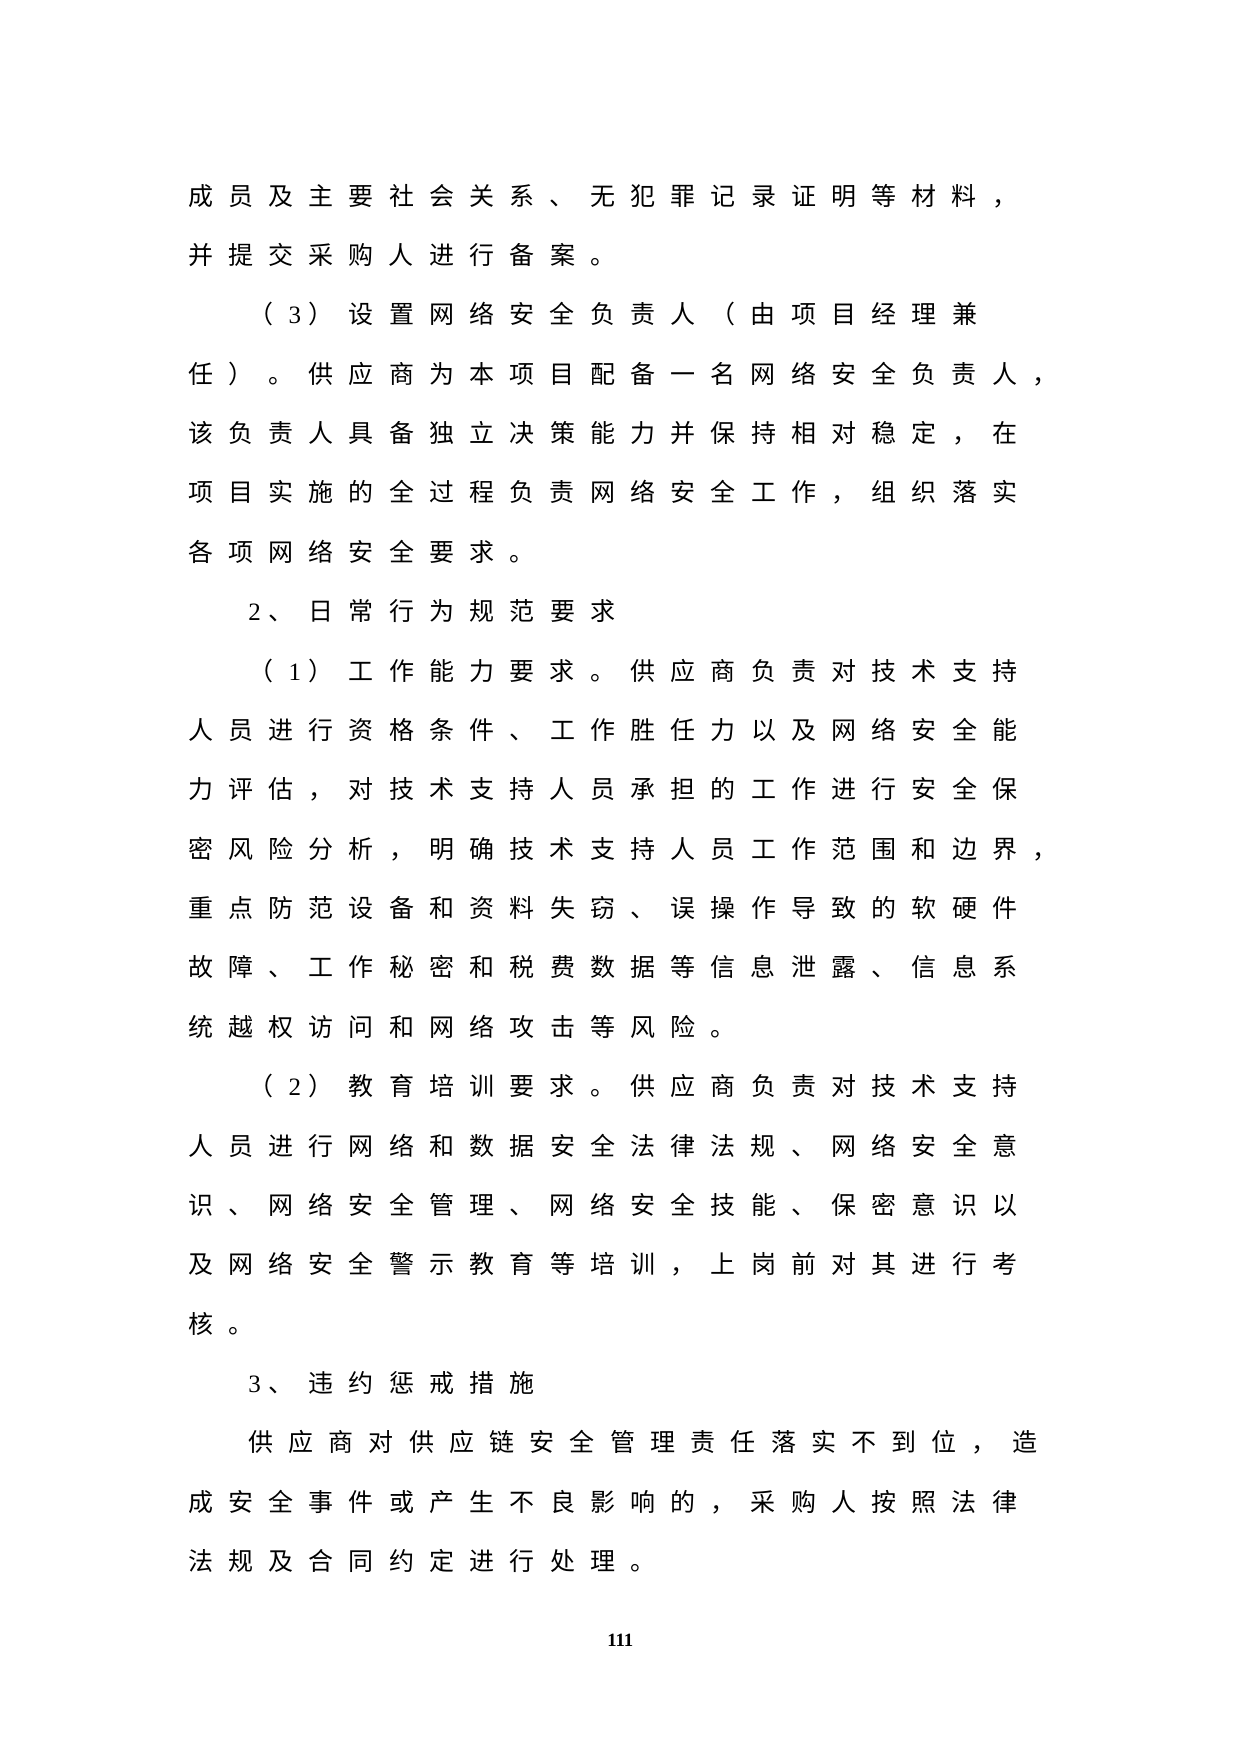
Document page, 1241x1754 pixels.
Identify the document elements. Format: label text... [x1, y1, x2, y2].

text 供应商对供应链安全管理责任落实不到位，造成安全事件或产生不良影响的，采购人按照法律法规及合同约定进行处理。 [188, 1411, 1052, 1589]
text （2）教育培训要求。供应商负责对技术支持人员进行网络和数据安全法律法规、网络安全意识、网络安全管理、网络安全技能、保密意识以及网络安全警示教育等培训，上岗前对其进行考核。 [188, 1055, 1052, 1352]
text 2、日常行为规范要求 [188, 580, 1052, 639]
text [188, 164, 1052, 283]
text （1）工作能力要求。供应商负责对技术支持人员进行资格条件、工作胜任力以及网络安全能力评估，对技术支持人员承担的工作进行安全保密风险分析，明确技术支持人员工作范围和边界，重点防范设备和资料失窃、误操作导致的软硬件故障、工作秘密和税费数据等信息泄露、信息系统越权访问和网络攻击等风险。 [188, 639, 1052, 1055]
text （3）设置网络安全负责人（由项目经理兼任）。供应商为本项目配备一名网络安全负责人，该负责人具备独立决策能力并保持相对稳定，在项目实施的全过程负责网络安全工作，组织落实各项网络安全要求。 [188, 283, 1052, 580]
text 3、违约惩戒措施 [188, 1352, 1052, 1411]
